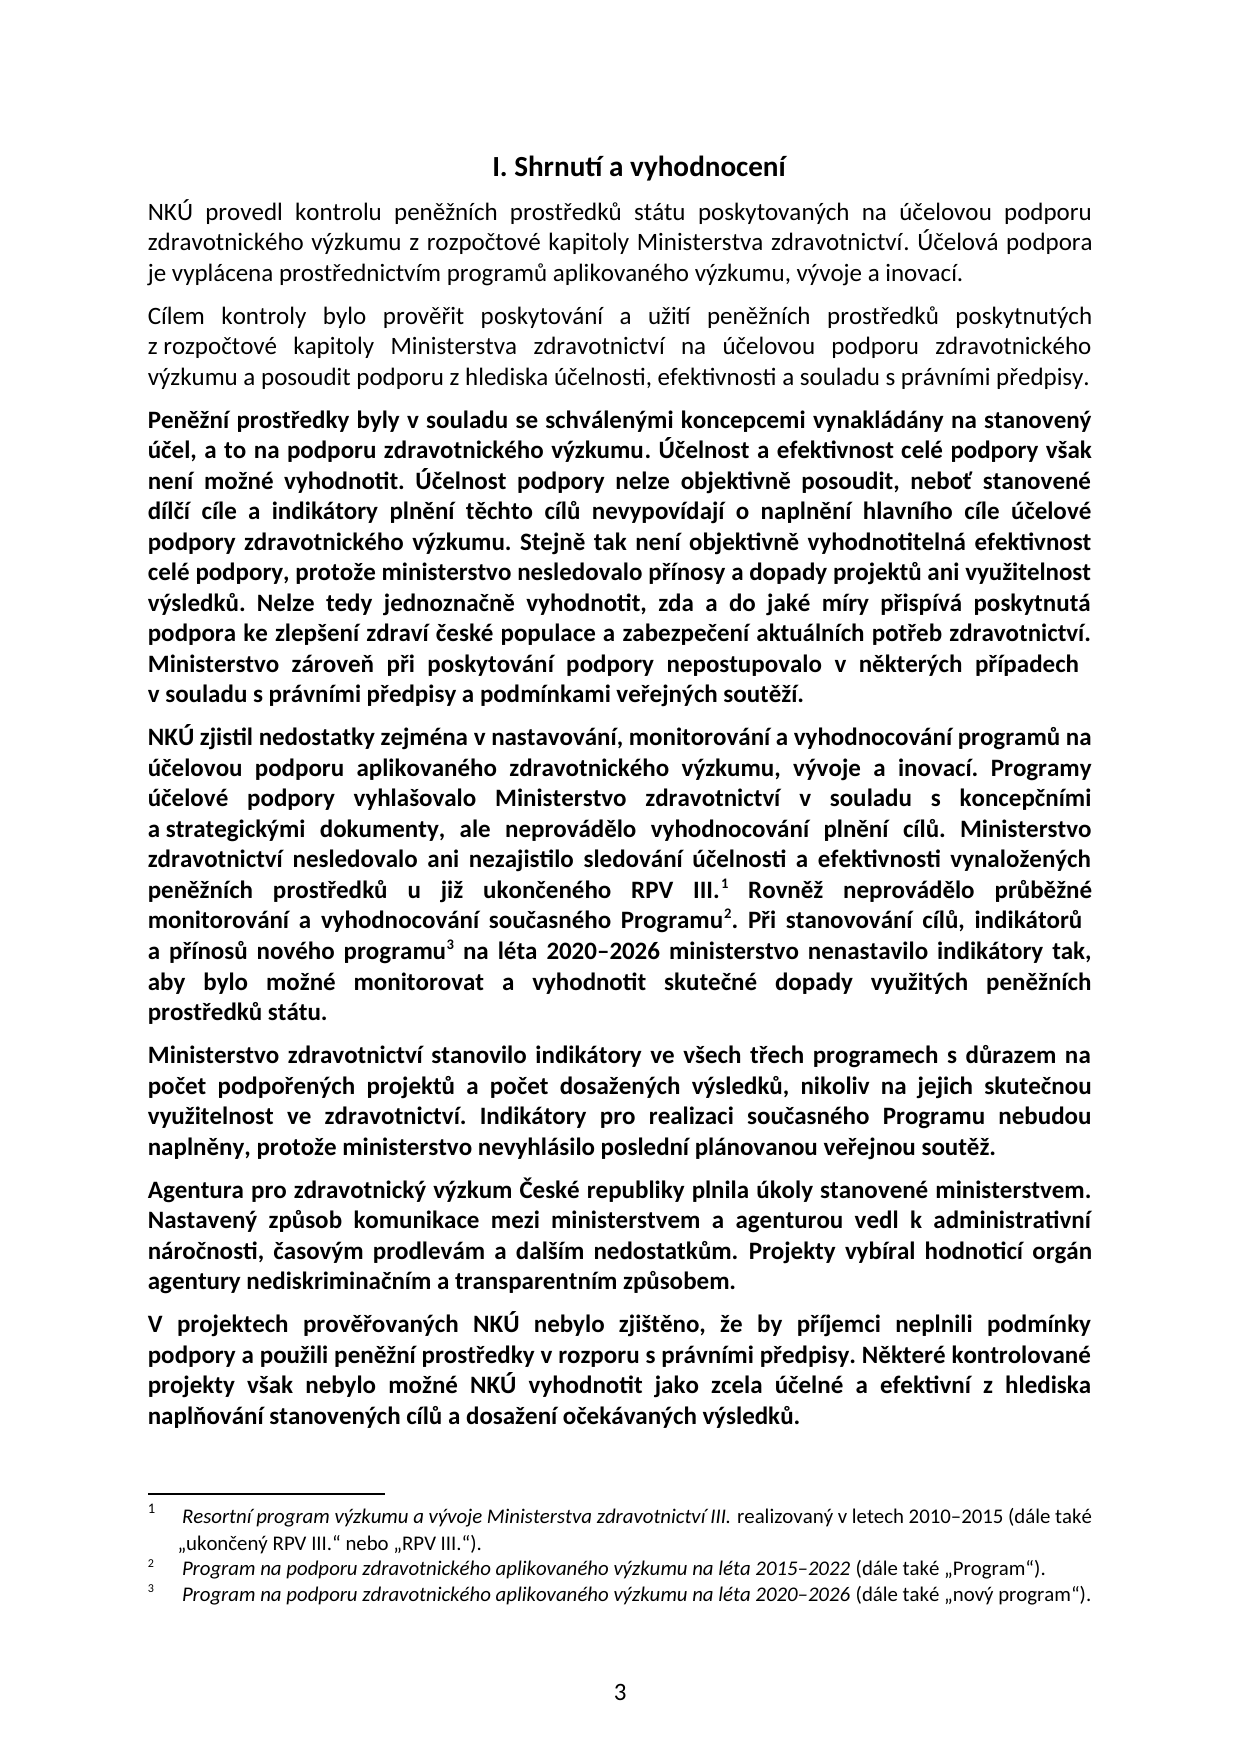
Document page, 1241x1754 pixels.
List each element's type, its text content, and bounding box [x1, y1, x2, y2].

subtitle Shrnutí a vyhodnocení [185, 148, 1093, 183]
text NKÚ zjistil nedostatky zejména v nastavování, monitorování a vyhodnocování programů na účelovou podporu aplikovaného zdravotnického výzkumu, vývoje a inovací. Programy účelové podpory vyhlašovalo Ministerstvo zdravotnictví v souladu s koncepčními a strategickými dokumenty, ale neprovádělo vyhodnocování plnění cílů. Ministerstvo zdravotnictví nesledovalo ani nezajistilo sledování účelnosti a efektivnosti vynaložených peněžních prostředků u již ukončeného RPV III. Rovněž neprovádělo průběžné monitorování a vyhodnocování současného Programu. Při stanovování cílů, indikátorů a přínosů nového programu na léta 2020–2026 ministerstvo nenastavilo indikátory tak, aby bylo možné monitorovat a vyhodnotit skutečné dopady využitých peněžních prostředků státu. [148, 722, 1093, 1027]
text Ministerstvo zdravotnictví stanovilo indikátory ve všech třech programech s důrazem na počet podpořených projektů a počet dosažených výsledků, nikoliv na jejich skutečnou využitelnost ve zdravotnictví. Indikátory pro realizaci současného Programu nebudou naplněny, protože ministerstvo nevyhlásilo poslední plánovanou veřejnou soutěž. [148, 1039, 1093, 1161]
text NKÚ provedl kontrolu peněžních prostředků státu poskytovaných na účelovou podporu zdravotnického výzkumu z rozpočtové kapitoly Ministerstva zdravotnictví. Účelová podpora je vyplácena prostřednictvím programů aplikovaného výzkumu, vývoje a inovací. [148, 196, 1093, 287]
text Agentura pro zdravotnický výzkum České republiky plnila úkoly stanovené ministerstvem. Nastavený způsob komunikace mezi ministerstvem a agenturou vedl k administrativní náročnosti, časovým prodlevám a dalším nedostatkům. Projekty vybíral hodnoticí orgán agentury nediskriminačním a transparentním způsobem. [148, 1174, 1093, 1296]
text Cílem kontroly bylo prověřit poskytování a užití peněžních prostředků poskytnutých z rozpočtové kapitoly Ministerstva zdravotnictví na účelovou podporu zdravotnického výzkumu a posoudit podporu z hlediska účelnosti, efektivnosti a souladu s právními předpisy. [148, 300, 1093, 391]
text V projektech prověřovaných NKÚ nebylo zjištěno, že by příjemci neplnili podmínky podpory a použili peněžní prostředky v rozporu s právními předpisy. Některé kontrolované projekty však nebylo možné NKÚ vyhodnotit jako zcela účelné a efektivní z hlediska naplňování stanovených cílů a dosažení očekávaných výsledků. [148, 1308, 1093, 1431]
text Peněžní prostředky byly v souladu se schválenými koncepcemi vynakládány na stanovený účel, a to na podporu zdravotnického výzkumu. Účelnost a efektivnost celé podpory však není možné vyhodnotit. Účelnost podpory nelze objektivně posoudit, neboť stanovené dílčí cíle a indikátory plnění těchto cílů nevypovídají o naplnění hlavního cíle účelové podpory zdravotnického výzkumu. Stejně tak není objektivně vyhodnotitelná efektivnost celé podpory, protože ministerstvo nesledovalo přínosy a dopady projektů ani využitelnost výsledků. Nelze tedy jednoznačně vyhodnotit, zda a do jaké míry přispívá poskytnutá podpora ke zlepšení zdraví české populace a zabezpečení aktuálních potřeb zdravotnictví. Ministerstvo zároveň při poskytování podpory nepostupovalo v některých případech v souladu s právními předpisy a podmínkami veřejných soutěží. [148, 404, 1093, 709]
